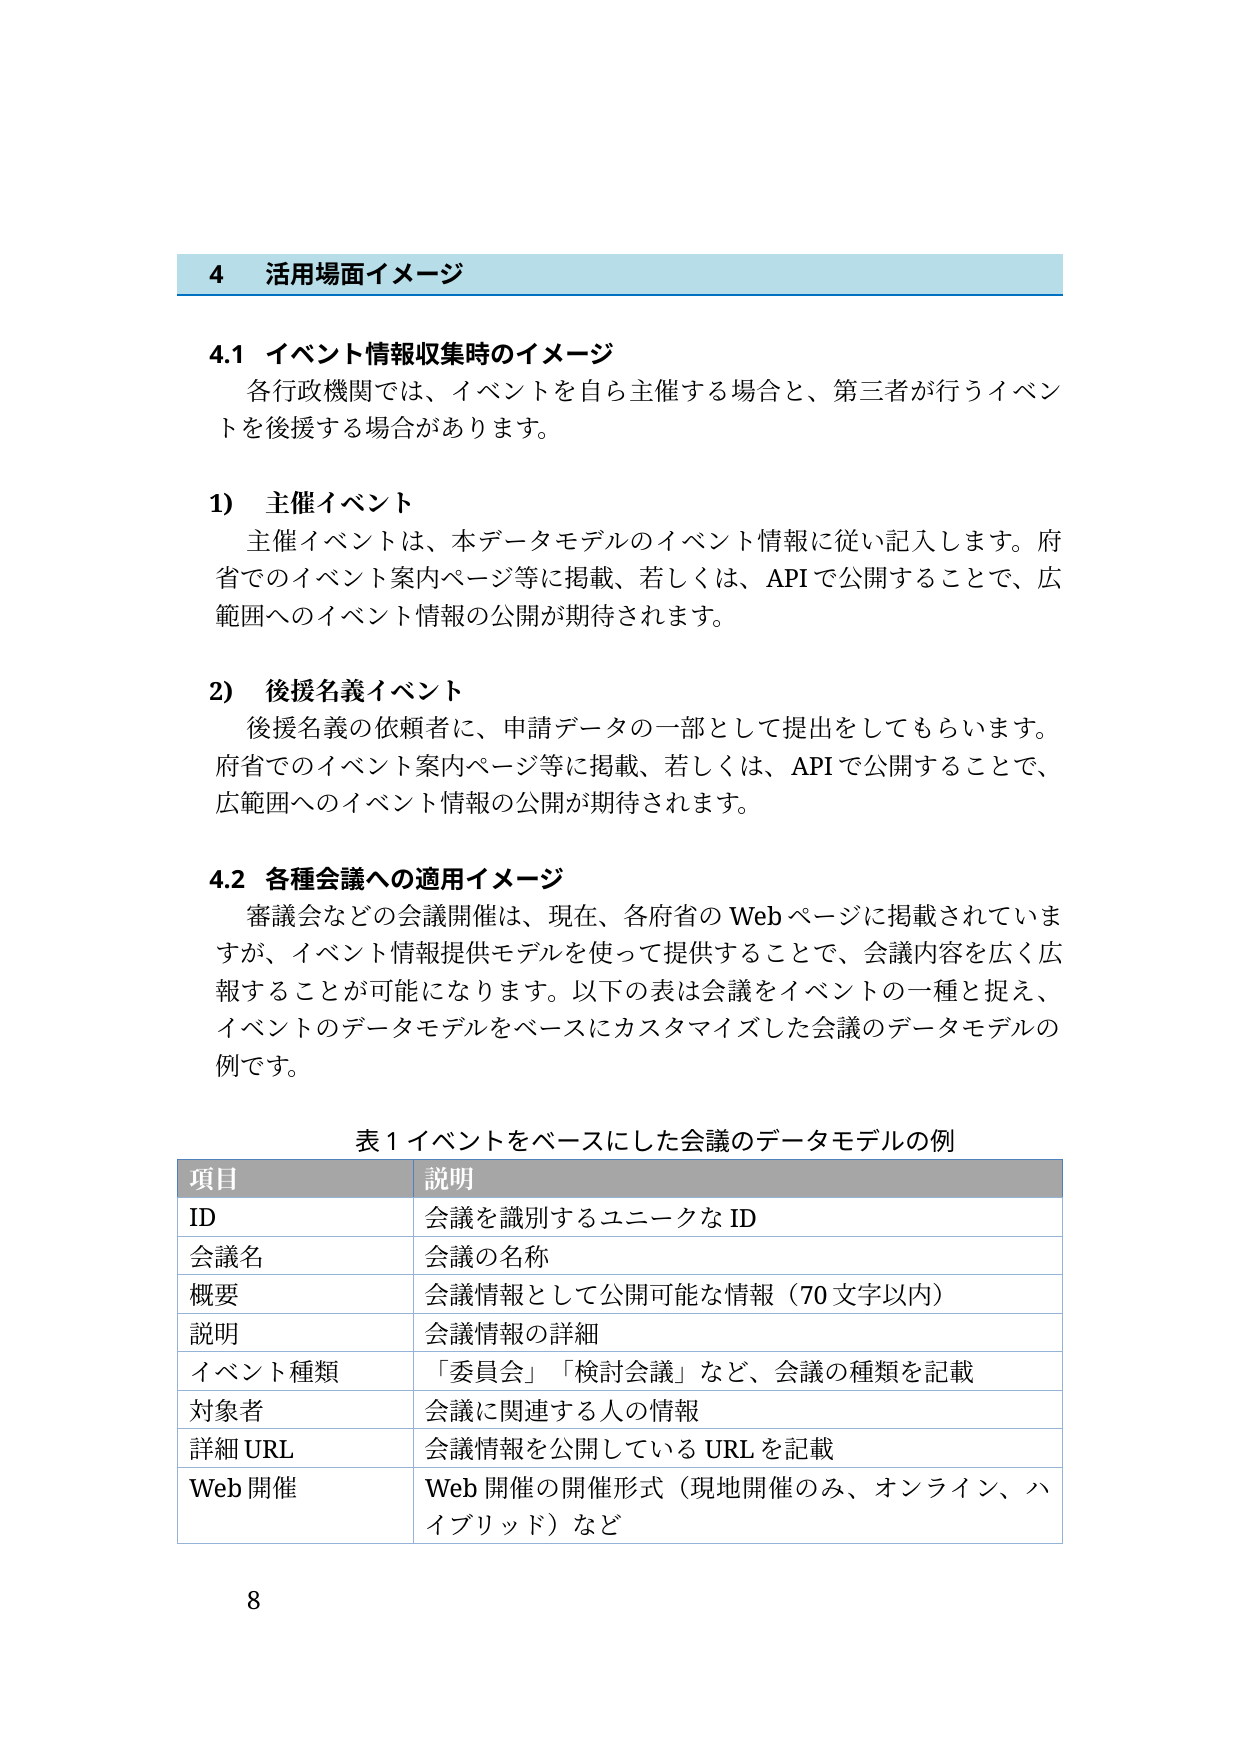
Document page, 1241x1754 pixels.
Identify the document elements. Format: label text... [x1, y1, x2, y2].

subtitle 各種会議への適用イメージ [177, 858, 1063, 896]
table_header 項目 [178, 1160, 413, 1197]
table_cell Web開催の開催形式（現地開催のみ、オンライン、ハイブリッド）など [414, 1468, 1062, 1543]
text 審議会などの会議開催は、現在、各府省のWebページに掲載されていますが、イベント情報提供モデルを使って提供することで、会議内容を広く広報することが可能になります。以下の表は会議をイベントの一種と捉え、イベントのデータモデルをベースにカスタマイズした会議のデータモデルの例です。 [215, 896, 1063, 1083]
text 主催イベントは、本データモデルのイベント情報に従い記入します。府省でのイベント案内ページ等に掲載、若しくは、APIで公開することで、広範囲へのイベント情報の公開が期待されます。 [215, 521, 1063, 633]
table_cell 会議に関連する人の情報 [414, 1391, 1062, 1428]
table_cell 詳細URL [178, 1429, 413, 1467]
table_cell 会議の名称 [414, 1237, 1062, 1274]
table_cell 概要 [178, 1275, 413, 1313]
table_cell 「委員会」「検討会議」など、会議の種類を記載 [414, 1352, 1062, 1390]
subtitle 主催イベント [177, 483, 1063, 521]
table_cell 会議名 [178, 1237, 413, 1274]
table_cell イベント種類 [178, 1352, 413, 1390]
table_cell 会議を識別するユニークなID [414, 1198, 1062, 1236]
table_cell 説明 [178, 1314, 413, 1351]
subtitle イベント情報収集時のイメージ [177, 333, 1063, 371]
table_header 説明 [414, 1160, 1062, 1197]
table_cell 対象者 [178, 1391, 413, 1428]
text 後援名義の依頼者に、申請データの一部として提出をしてもらいます。府省でのイベント案内ページ等に掲載、若しくは、APIで公開することで、広範囲へのイベント情報の公開が期待されます。 [215, 708, 1063, 821]
table_cell ID [178, 1198, 413, 1236]
subtitle 活用場面イメージ [177, 254, 1063, 294]
text 各行政機関では、イベントを自ら主催する場合と、第三者が行うイベントを後援する場合があります。 [215, 371, 1063, 446]
table_cell Web開催 [178, 1468, 413, 1543]
subtitle 後援名義イベント [177, 671, 1063, 708]
table_cell 会議情報の詳細 [414, 1314, 1062, 1351]
text 表1 イベントをベースにした会議のデータモデルの例 [215, 1121, 1063, 1158]
table_cell 会議情報として公開可能な情報（70文字以内） [414, 1275, 1062, 1313]
table_cell 会議情報を公開しているURLを記載 [414, 1429, 1062, 1467]
